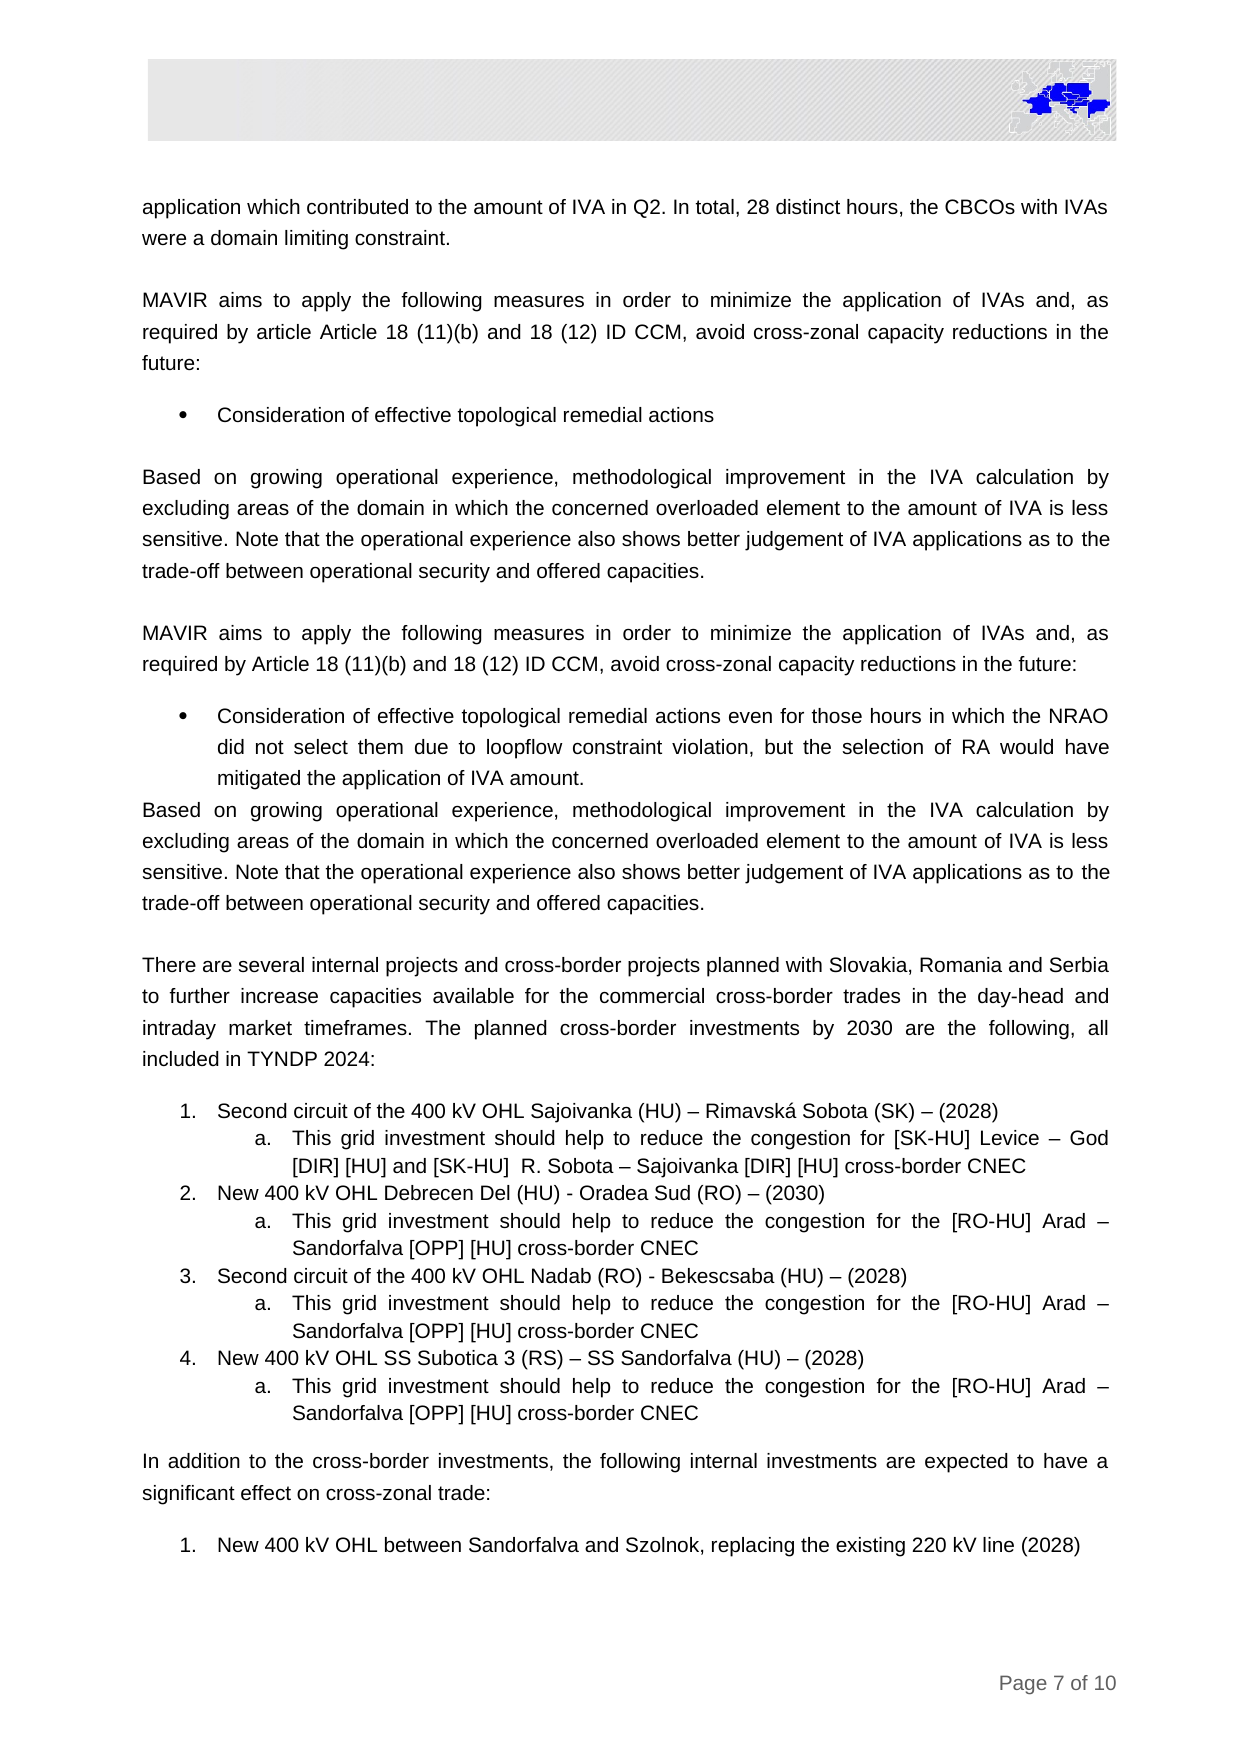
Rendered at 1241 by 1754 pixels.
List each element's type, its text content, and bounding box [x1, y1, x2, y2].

text Based on growing operational experience, methodological improvement in the IVA calculation by excluding areas of the domain in which the concerned overloaded element to the amount of IVA is less sensitive. Note that the operational experience also shows better judgement of IVA applications as to the trade-off between operational security and offered capacities. [142, 465, 1110, 582]
list New 400 kV OHL Debrecen Del (HU) - Oradea Sud (RO) – (2030) [179, 1181, 1110, 1205]
text In addition to the cross-border investments, the following internal investments are expected to have a significant effect on cross-zonal trade: [142, 1449, 1110, 1504]
list New 400 kV OHL SS Subotica 3 (RS) – SS Sandorfalva (HU) – (2028) [179, 1346, 1110, 1370]
list This grid investment should help to reduce the congestion for the [RO-HU] Arad – Sandorfalva [OPP] [HU] cross-border CNEC [254, 1291, 1110, 1342]
list This grid investment should help to reduce the congestion for the [RO-HU] Arad – Sandorfalva [OPP] [HU] cross-border CNEC [254, 1373, 1110, 1425]
picture [147, 59, 1117, 141]
list Second circuit of the 400 kV OHL Nadab (RO) - Bekescsaba (HU) – (2028) [179, 1263, 1110, 1287]
list Consideration of effective topological remedial actions even for those hours in which the NRAO did not select them due to loopflow constraint violation, but the selection of RA would have mitigated the application of IVA amount. [179, 704, 1110, 790]
list This grid investment should help to reduce the congestion for the [RO-HU] Arad – Sandorfalva [OPP] [HU] cross-border CNEC [254, 1208, 1110, 1260]
list Consideration of effective topological remedial actions [179, 403, 1110, 427]
text MAVIR aims to apply the following measures in order to minimize the application of IVAs and, as required by article Article 18 (11)(b) and 18 (12) ID CCM, avoid cross-zonal capacity reductions in the future: [142, 288, 1110, 374]
text There are several internal projects and cross-border projects planned with Slovakia, Romania and Serbia to further increase capacities available for the commercial cross-border trades in the day-head and intraday market timeframes. The planned cross-border investments by 2030 are the following, all included in TYNDP 2024: [142, 953, 1110, 1071]
list New 400 kV OHL between Sandorfalva and Szolnok, replacing the existing 220 kV line (2028) [179, 1532, 1110, 1556]
list This grid investment should help to reduce the congestion for [SK-HU] Levice – God [DIR] [HU] and [SK-HU] R. Sobota – Sajoivanka [DIR] [HU] cross-border CNEC [254, 1126, 1110, 1177]
text Based on growing operational experience, methodological improvement in the IVA calculation by excluding areas of the domain in which the concerned overloaded element to the amount of IVA is less sensitive. Note that the operational experience also shows better judgement of IVA applications as to the trade-off between operational security and offered capacities. [142, 797, 1110, 915]
text MAVIR aims to apply the following measures in order to minimize the application of IVAs and, as required by Article 18 (11)(b) and 18 (12) ID CCM, avoid cross-zonal capacity reductions in the future: [142, 621, 1110, 676]
list Second circuit of the 400 kV OHL Sajoivanka (HU) – Rimavská Sobota (SK) – (2028) [179, 1098, 1110, 1122]
